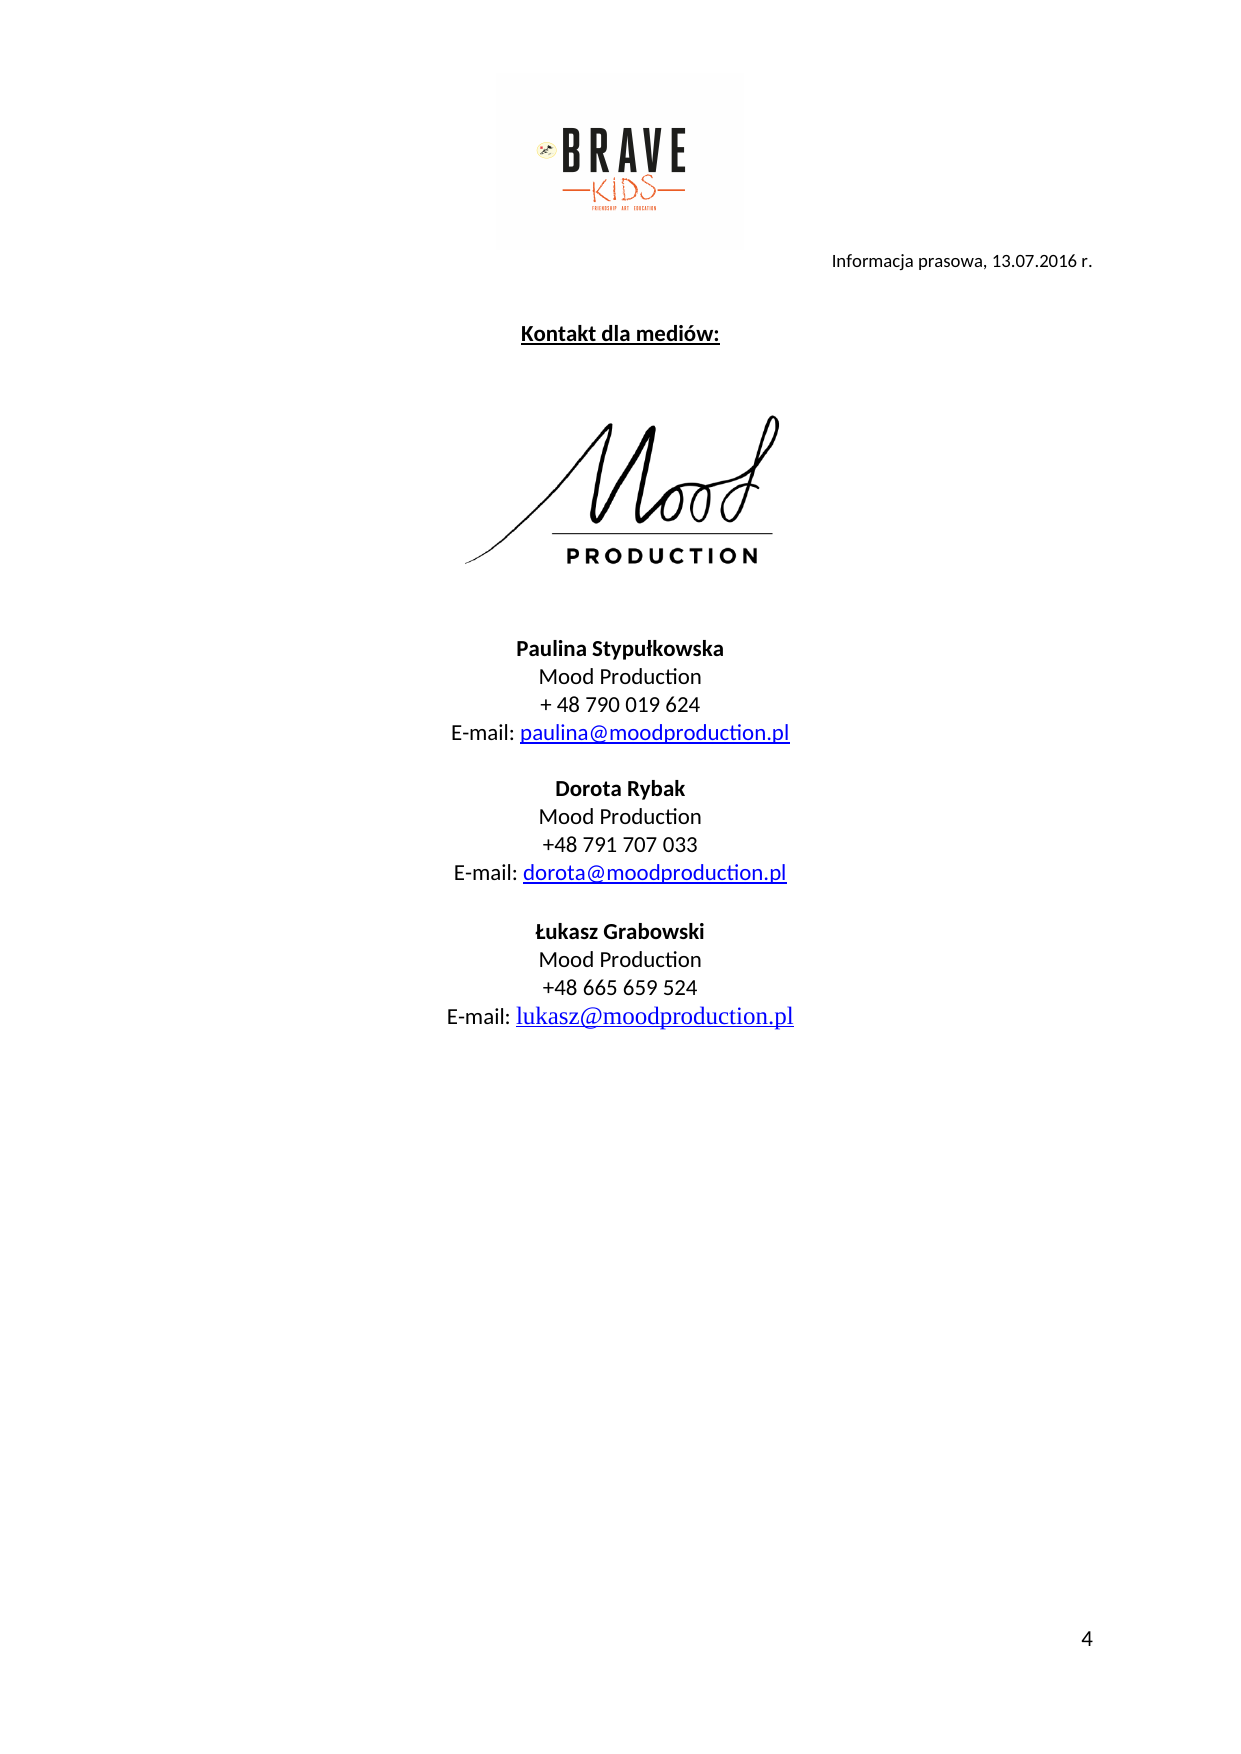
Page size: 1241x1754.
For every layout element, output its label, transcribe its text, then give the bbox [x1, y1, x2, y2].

text E-mail: lukasz@moodproduction.pl [148, 1001, 1093, 1030]
text Dorota Rybak [148, 774, 1093, 802]
picture [460, 413, 780, 569]
text E-mail: dorota@moodproduction.pl [148, 858, 1093, 886]
text Paulina Stypułkowska [148, 634, 1093, 662]
text Łukasz Grabowski [148, 917, 1093, 945]
text +48 665 659 524 [148, 973, 1093, 1001]
text Kontakt dla mediów: [148, 319, 1093, 347]
picture [496, 73, 745, 250]
text Mood Production [148, 802, 1093, 830]
text Mood Production [148, 945, 1093, 973]
text Mood Production [148, 662, 1093, 690]
text E-mail: paulina@moodproduction.pl [148, 718, 1093, 746]
text +48 791 707 033 [148, 830, 1093, 858]
text + 48 790 019 624 [148, 690, 1093, 718]
